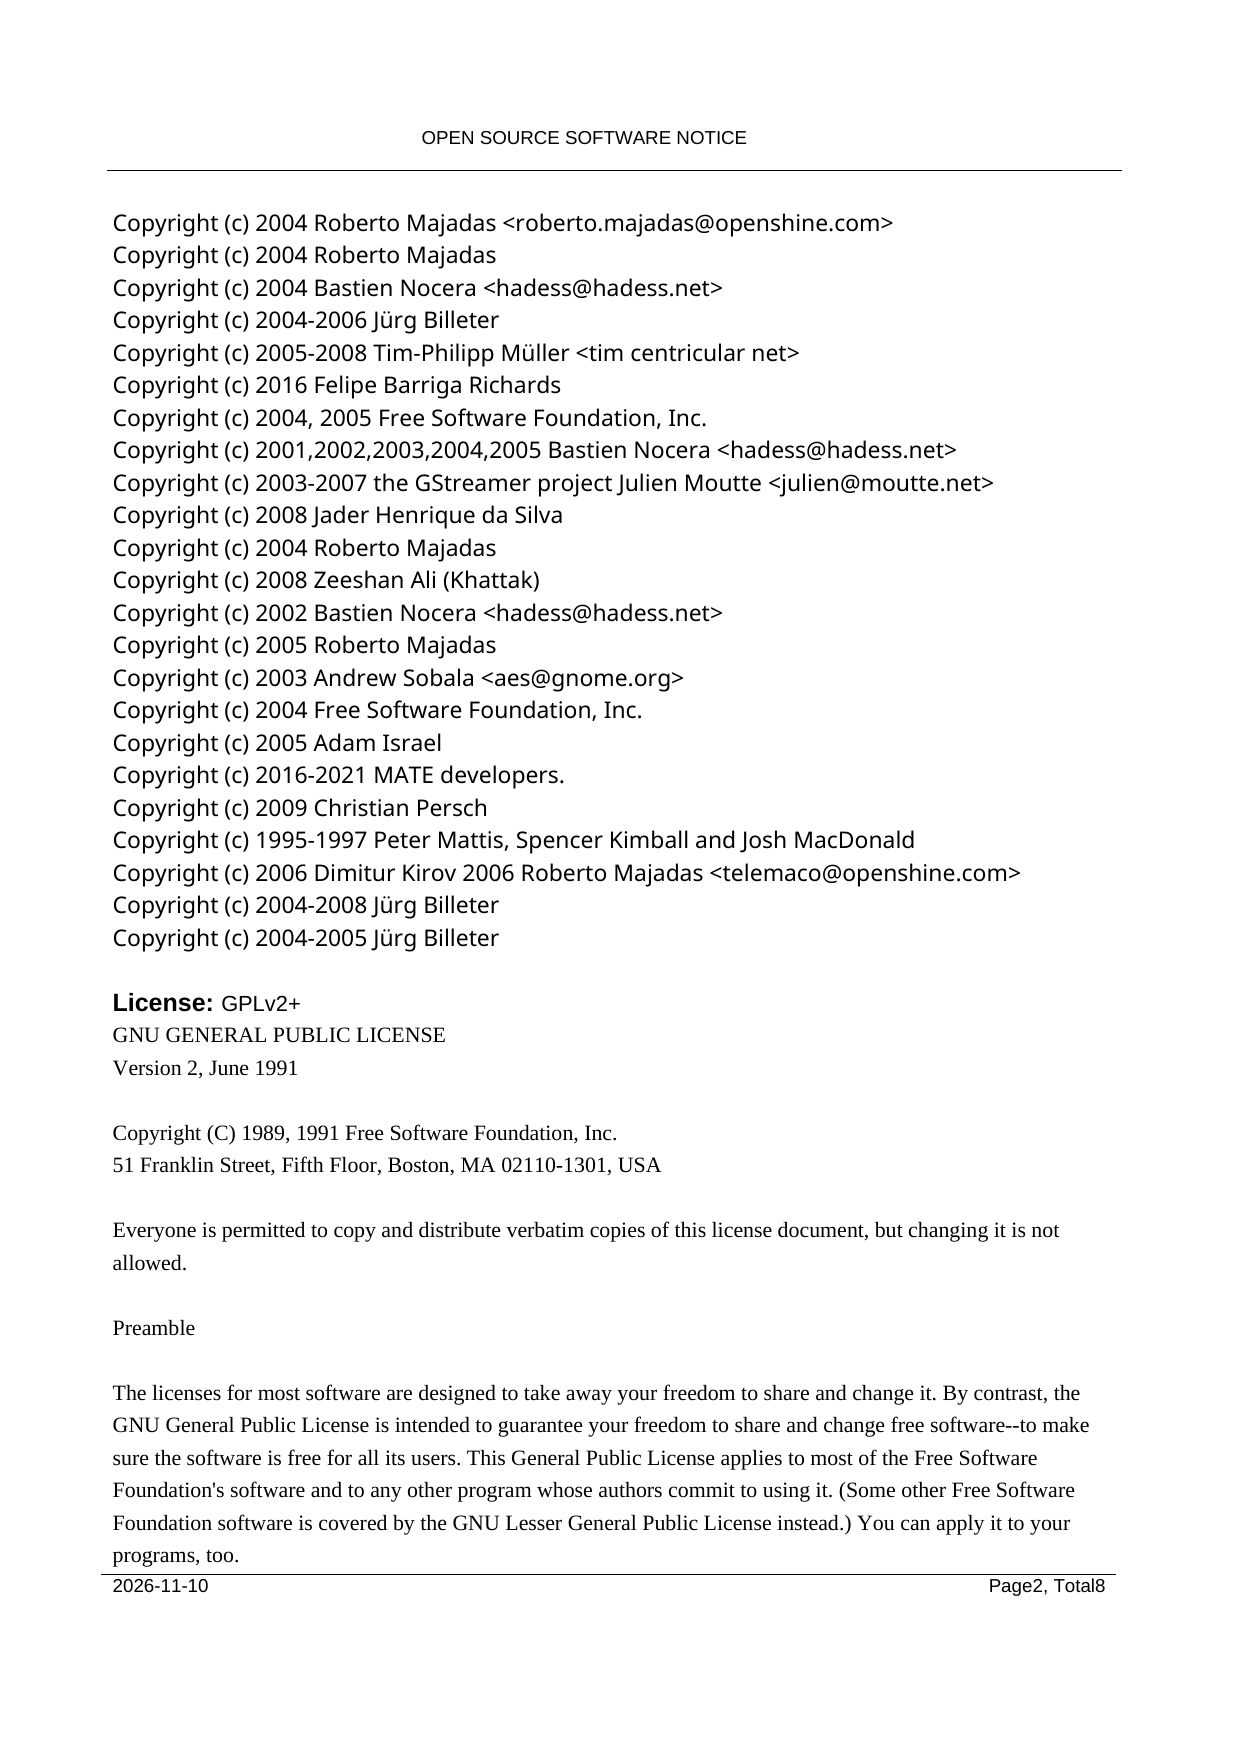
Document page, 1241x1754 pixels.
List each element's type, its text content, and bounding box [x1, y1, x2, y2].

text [112, 206, 1128, 986]
text License: GPLv2+ [112, 986, 1128, 1019]
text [112, 1019, 1128, 1571]
